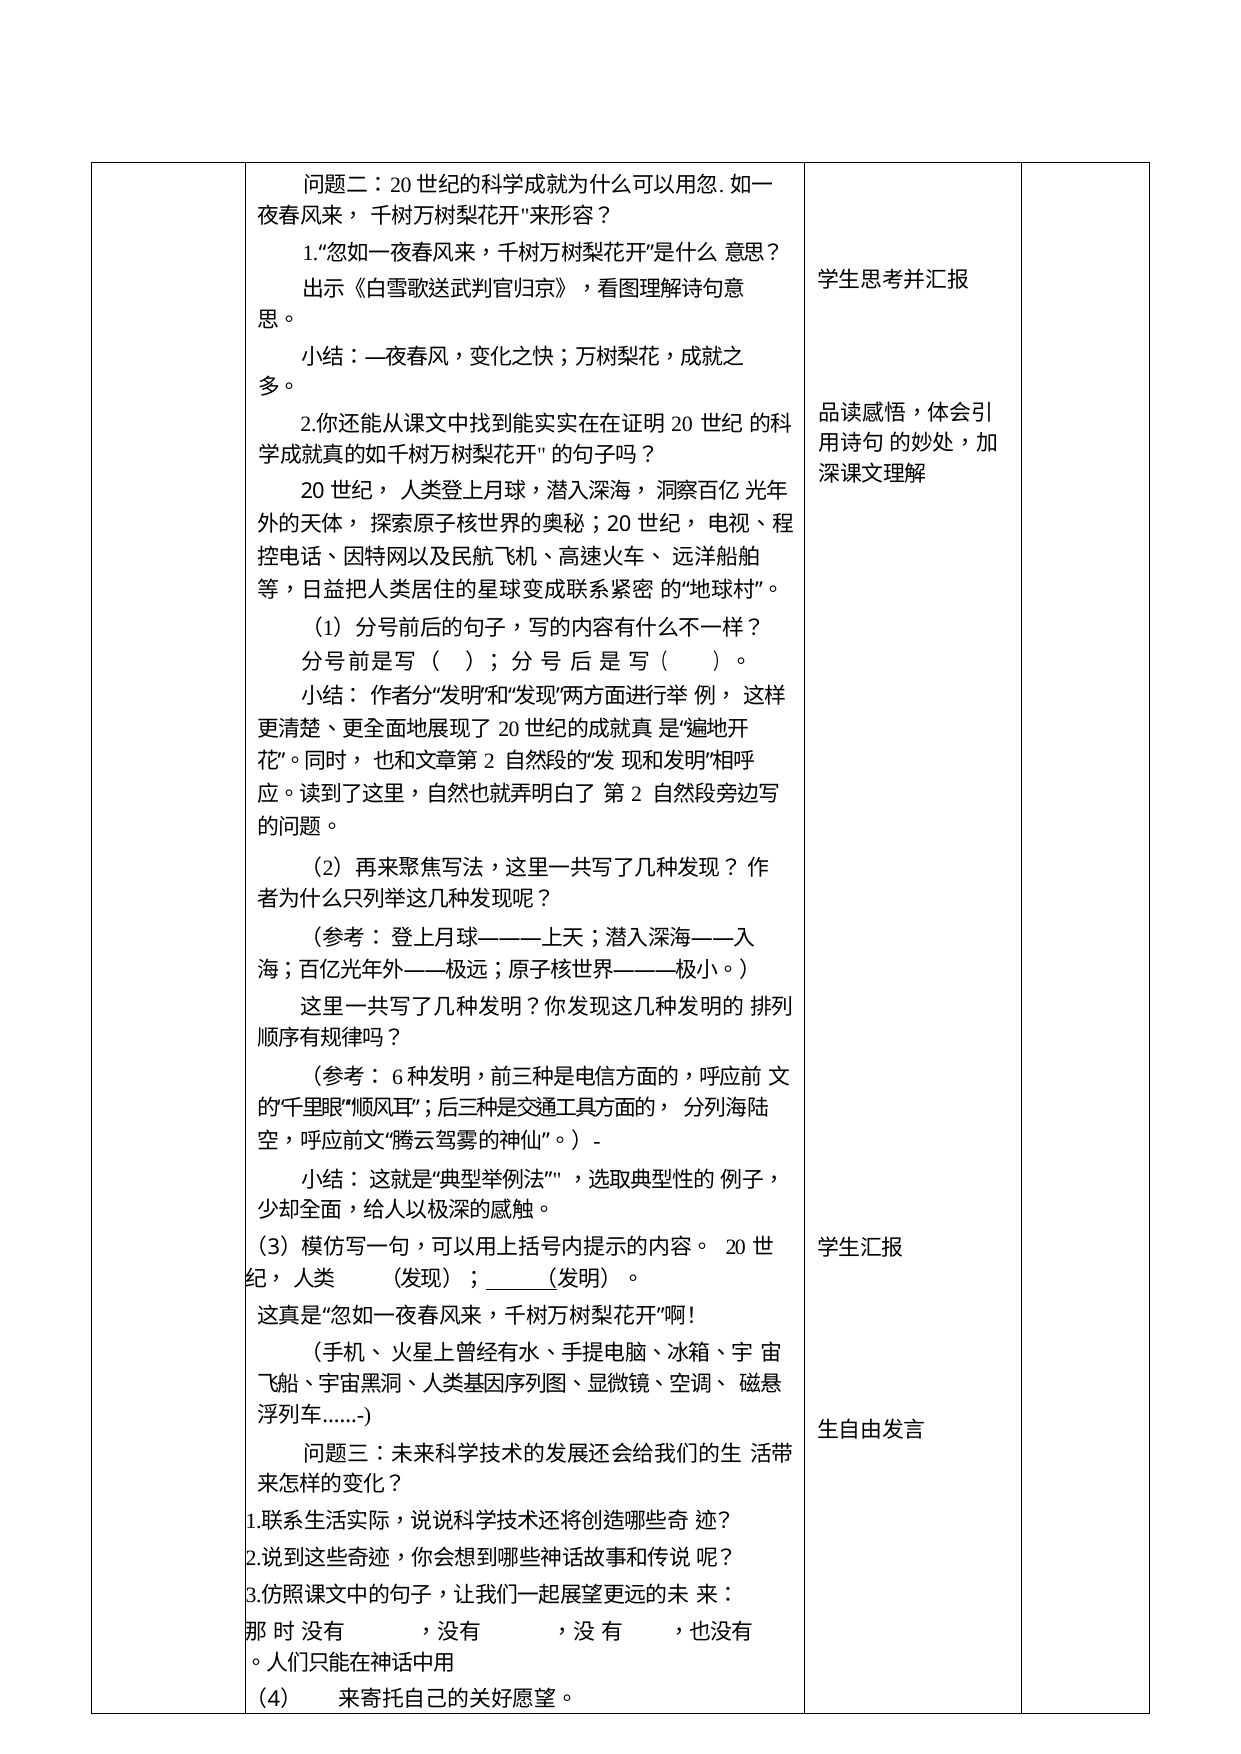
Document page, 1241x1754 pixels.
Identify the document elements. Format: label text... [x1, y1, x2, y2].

table_header 问题二：20 世纪的科学成就为什么可以用忽. 如一夜春风来， 千树万树梨花开"来形容？ 1.“忽如一夜春风来，千树万树梨花开”是什么 意思？ 出示《白雪歌送武判官归京》，看图理解诗句意 思。 小结：—夜春风，变化之快；万树梨花，成就之 多。 2.你还能从课文中找到能实实在在证明 20 世纪 的科学成就真的如千树万树梨花开" 的句子吗？ 20 世纪， 人类登上月球，潜入深海， 洞察百亿 光年外的天体， 探索原子核世界的奥秘；20 世纪， 电视、程控电话、因特网以及民航飞机、高速火车、 远洋船舶等，日益把人类居住的星球变成联系紧密 的“地球村”。 （1）分号前后的句子，写的内容有什么不一样？ 分号前是写（ ）； 分 号 后 是 写（ ）。 小结： 作者分“发明”和“发现”两方面进行举 例， 这样更清楚、更全面地展现了 20 世纪的成就真 是“遍地开花”。同时， 也和文章第 2 自然段的“发 现和发明”相呼应。读到了这里，自然也就弄明白了 第 2 自然段旁边写的问题。 （2）再来聚焦写法，这里一共写了几种发现？ 作 者为什么只列举这几种发现呢？ （参考： 登上月球———上天；潜入深海——入 海；百亿光年外——极远；原子核世界———极小。） 这里一共写了几种发明？你发现这几种发明的 排列顺序有规律吗？ （参考： 6 种发明，前三种是电信方面的，呼应前 文的“千里眼”“顺风耳”；后三种是交通工具方面的， 分列海陆空，呼应前文“腾云驾雾的神仙”。）- 小结： 这就是“典型举例法”" ，选取典型性的 例子， 少却全面，给人以极深的感触。 模仿写一句，可以用上括号内提示的内容。 20 世纪， 人类 （发现）； （发明）。 这真是“忽如一夜春风来，千树万树梨花开”啊！ （手机、 火星上曾经有水、手提电脑、冰箱、宇 宙飞船、宇宙黑洞、人类基因序列图、显微镜、空调、 磁悬浮列车……-) 问题三：未来科学技术的发展还会给我们的生 活带来怎样的变化？ 1.联系生活实际，说说科学技术还将创造哪些奇 迹？ 2.说到这些奇迹，你会想到哪些神话故事和传说 呢？ 3.仿照课文中的句子，让我们一起展望更远的未 来： 那 时 没有 ，没有 ，没 有 ，也没有 。人们只能在神话中用 来寄托自己的关好愿望。 [246, 163, 804, 1713]
table_header 学生思考并汇报 品读感悟，体会引用诗句 的妙处，加深课文理解 学生汇报 生自由发言 [805, 163, 1021, 1713]
table_header [92, 163, 245, 1713]
table_header [1022, 163, 1149, 1713]
